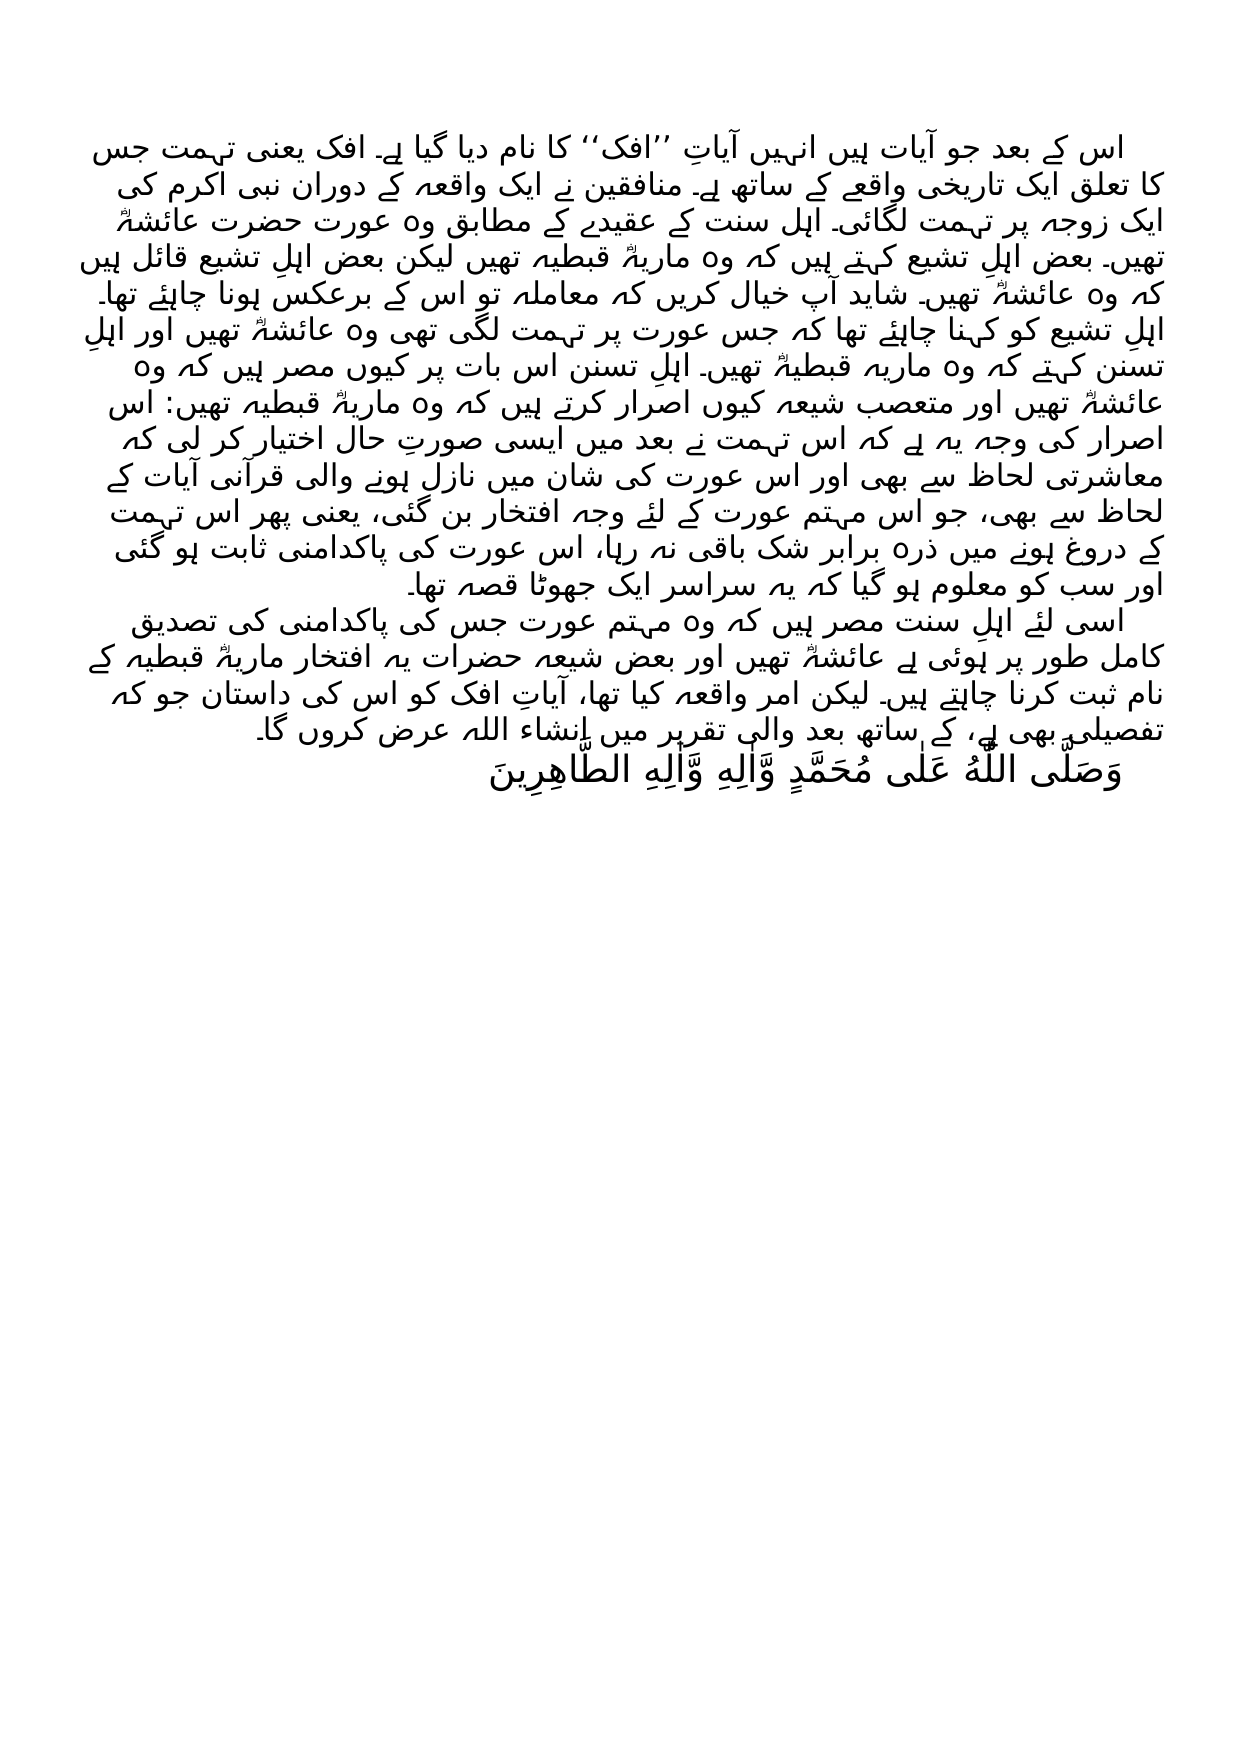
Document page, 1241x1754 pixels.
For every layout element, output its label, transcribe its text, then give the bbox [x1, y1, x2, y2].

text اس کے بعد جو آیات ہیں انہیں آیاتِ ’’افک‘‘ کا نام دیا گیا ہے۔ افک یعنی تہمت جس کا تعلق ایک تاریخی واقعے کے ساتھ ہے۔ منافقین نے ایک واقعہ کے دوران نبی اکرم کی ایک زوجہ پر تہمت لگائی۔ اہل سنت کے عقیدے کے مطابق وہ عورت حضرت عائشہؓ تھیں۔ بعض اہلِ تشیع کہتے ہیں کہ وہ ماریہؓ قبطیہ تھیں لیکن بعض اہلِ تشیع قائل ہیں کہ وہ عائشہؓ تھیں۔ شاید آپ خیال کریں کہ معاملہ تو اس کے برعکس ہونا چاہئے تھا۔ اہلِ تشیع کو کہنا چاہئے تھا کہ جس عورت پر تہمت لگی تھی وہ عائشہؓ تھیں اور اہلِ تسنن کہتے کہ وہ ماریہ قبطیہؓ تھیں۔ اہلِ تسنن اس بات پر کیوں مصر ہیں کہ وہ عائشہؓ تھیں اور متعصب شیعہ کیوں اصرار کرتے ہیں کہ وہ ماریہؓ قبطیہ تھیں: اس اصرار کی وجہ یہ ہے کہ اس تہمت نے بعد میں ایسی صورتِ حال اختیار کر لی کہ معاشرتی لحاظ سے بھی اور اس عورت کی شان میں نازل ہونے والی قرآنی آیات کے لحاظ سے بھی، جو اس مہتم عورت کے لئے وجہ افتخار بن گئی، یعنی پھر اس تہمت کے دروغ ہونے میں ذرہ برابر شک باقی نہ رہا، اس عورت کی پاکدامنی ثابت ہو گئی اور سب کو معلوم ہو گیا کہ یہ سراسر ایک جھوٹا قصہ تھا۔ [75, 130, 1165, 602]
text وَصَلَّی اللّٰهُ عَلٰی مُحَمَّدٍ وَّاٰلِهِ وَّاٰلِهِ الطَّاهِرِینَ [75, 748, 1165, 791]
text اسی لئے اہلِ سنت مصر ہیں کہ وہ مہتم عورت جس کی پاکدامنی کی تصدیق کامل طور پر ہوئی ہے عائشہؓ تھیں اور بعض شیعہ حضرات یہ افتخار ماریہؓ قبطیہ کے نام ثبت کرنا چاہتے ہیں۔ لیکن امر واقعہ کیا تھا، آیاتِ افک کو اس کی داستان جو کہ تفصیلی بھی ہے، کے ساتھ بعد والی تقریر میں انشاء اللہ عرض کروں گا۔ [75, 602, 1165, 748]
